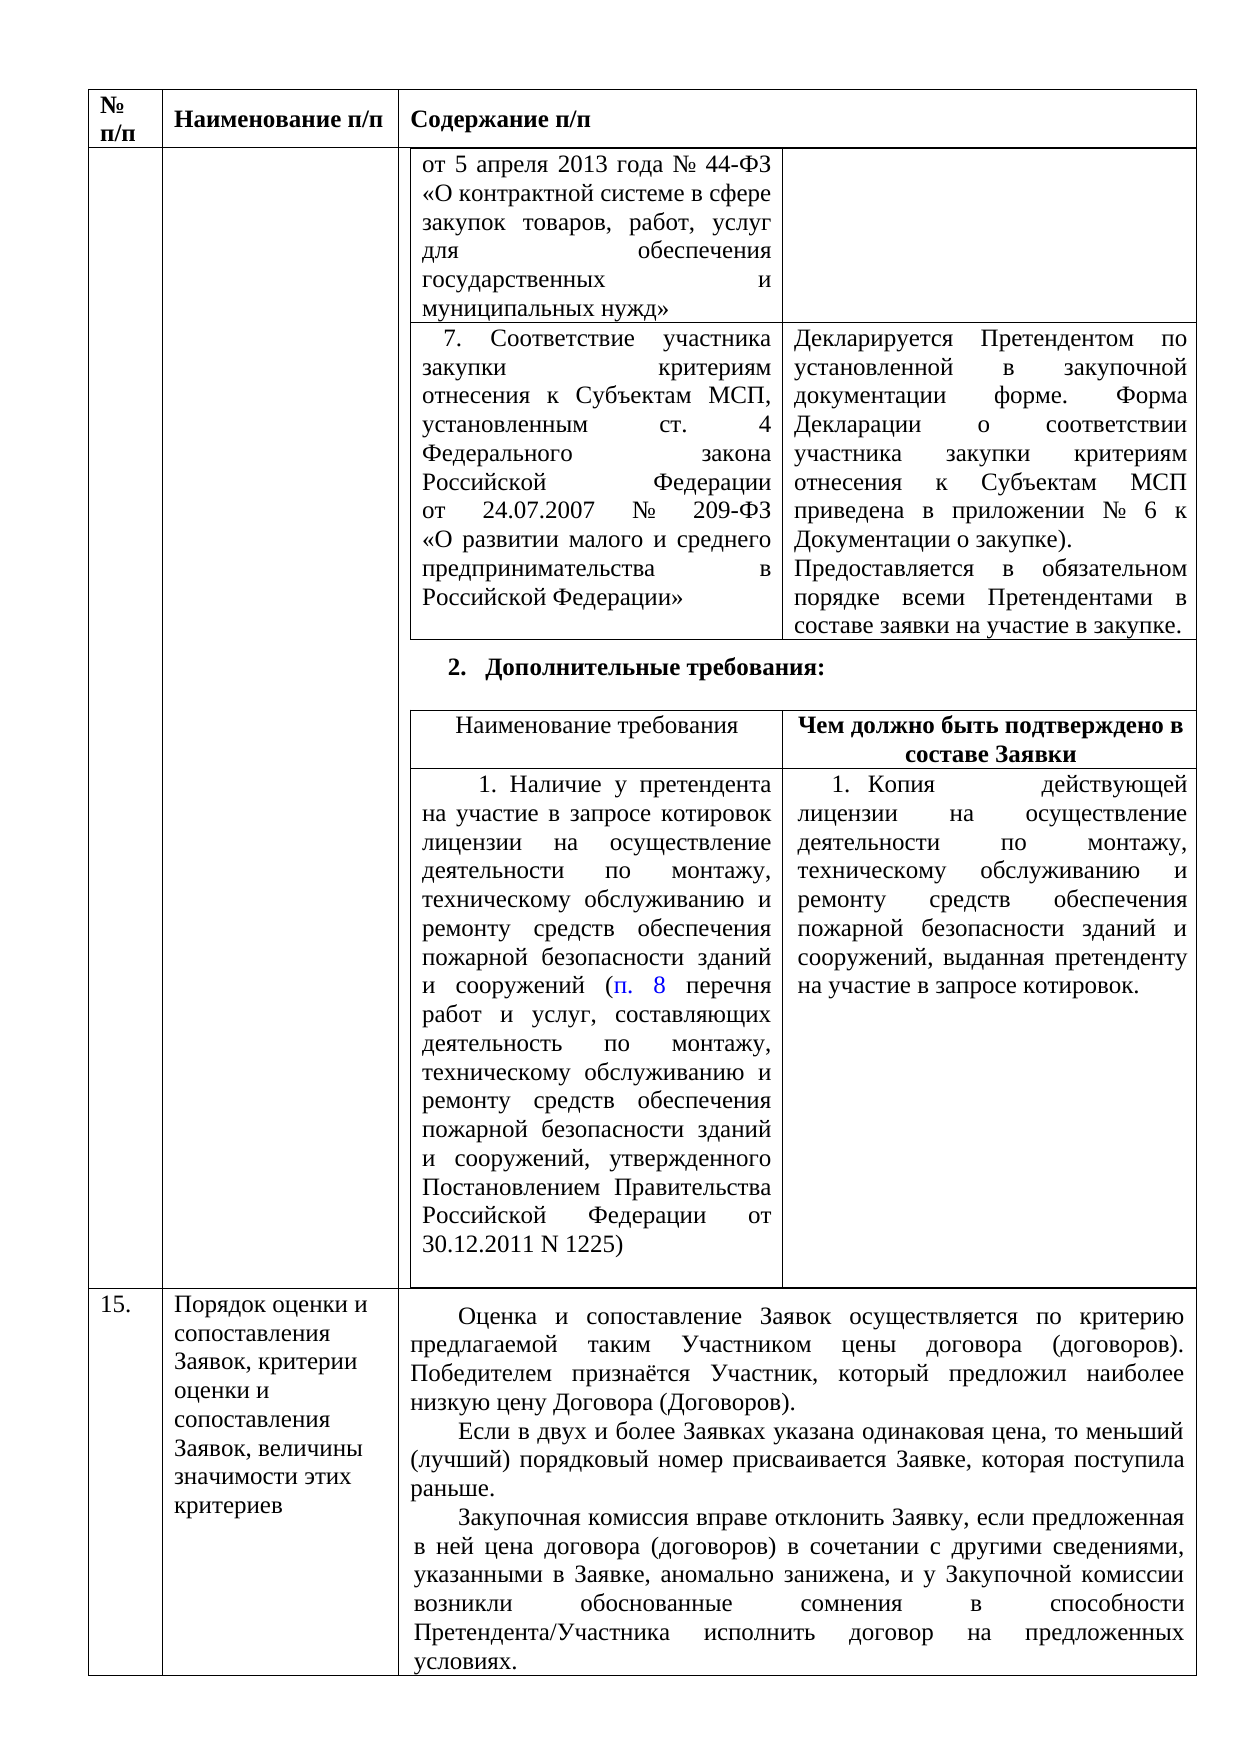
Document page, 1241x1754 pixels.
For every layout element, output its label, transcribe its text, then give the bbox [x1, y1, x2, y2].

table_cell [89, 1289, 162, 1674]
table_header № п/п [89, 90, 162, 147]
table_header Содержание п/п [399, 90, 1196, 147]
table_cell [163, 148, 398, 1288]
table_cell Общие требования: Дополнительные требования: [399, 148, 1196, 1288]
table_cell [399, 1289, 1196, 1674]
table_header Наименование п/п [163, 90, 398, 147]
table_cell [163, 1289, 398, 1674]
table_cell [89, 148, 162, 1288]
